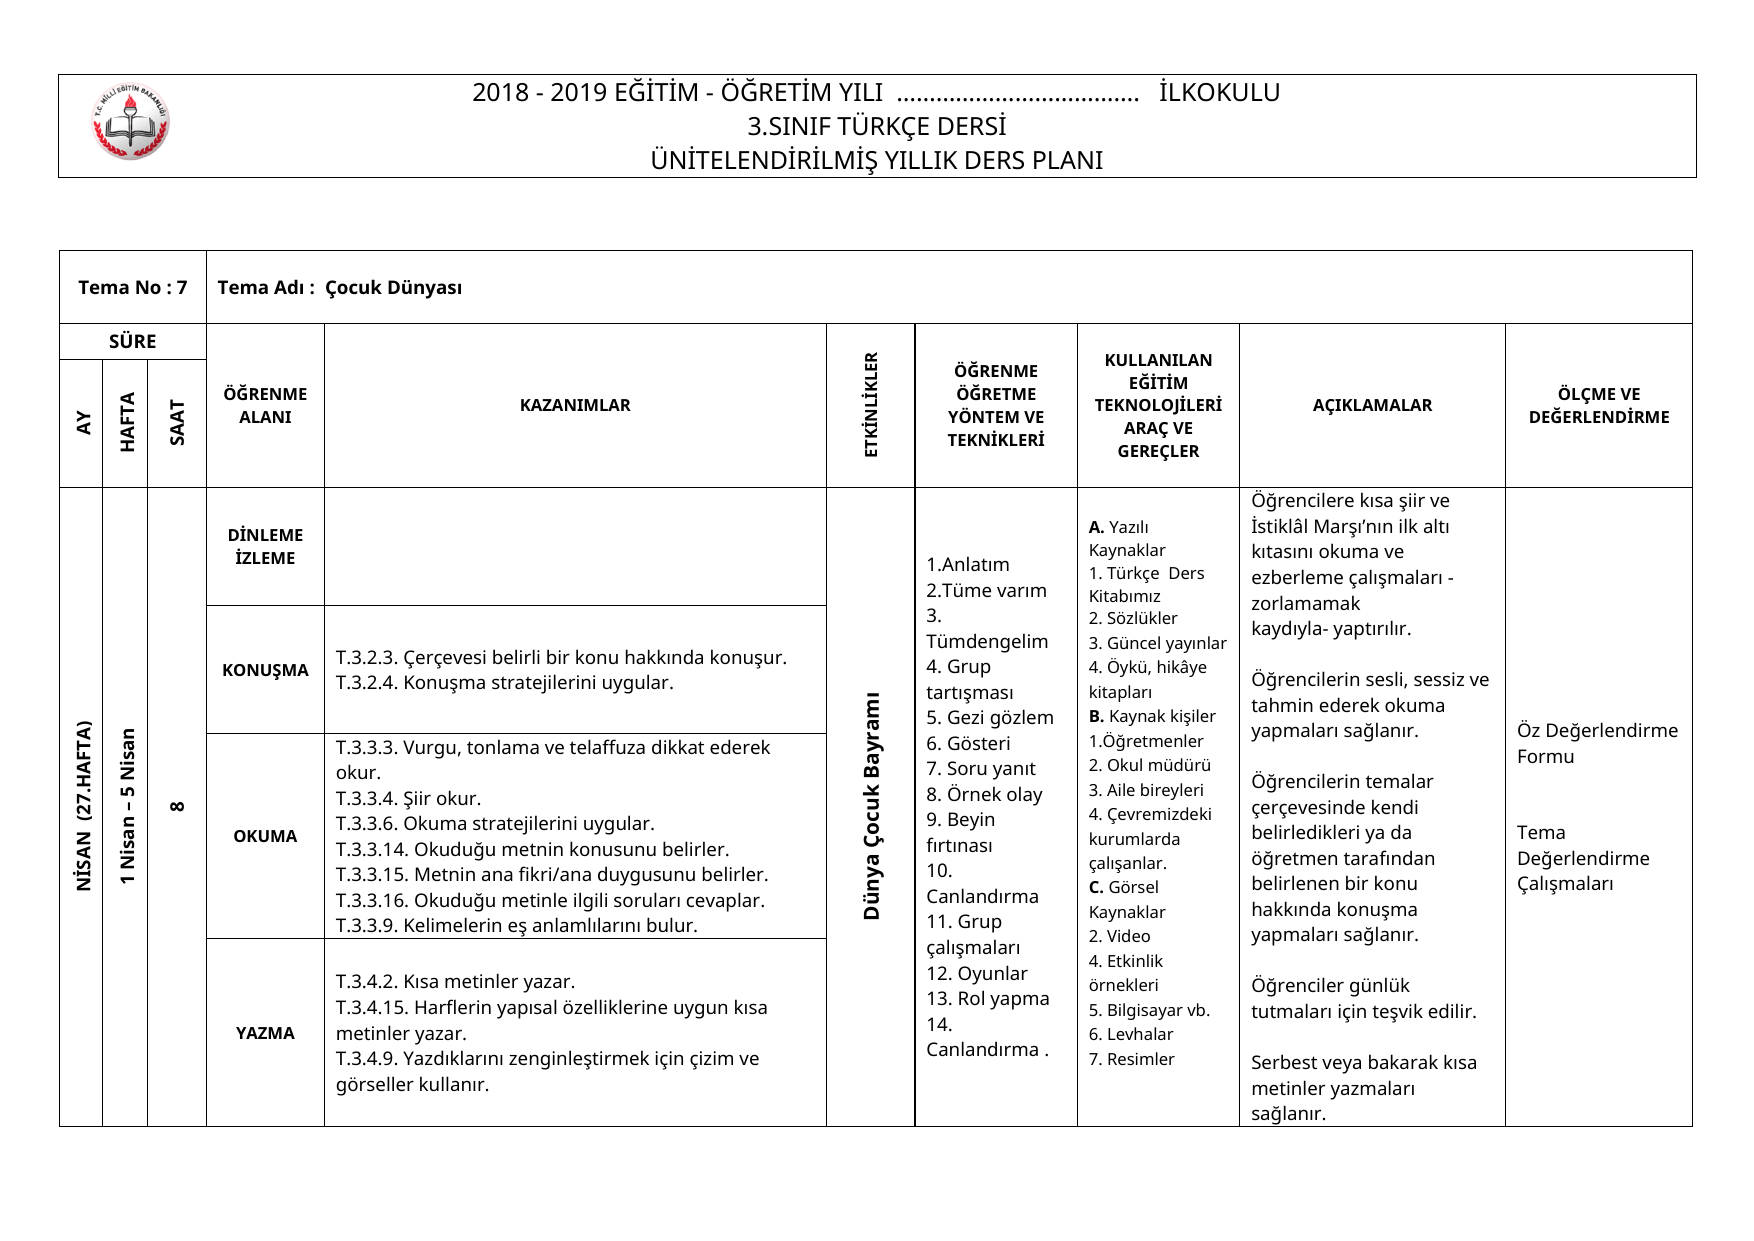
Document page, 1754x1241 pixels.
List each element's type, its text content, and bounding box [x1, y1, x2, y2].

table_cell ETKİNLİKLER [827, 324, 914, 487]
table_cell NİSAN (27.HAFTA) [60, 488, 102, 1126]
table_cell ÖĞRENME ÖĞRETME YÖNTEM VE TEKNİKLERİ [916, 324, 1077, 487]
table_cell 1 Nisan – 5 Nisan [103, 488, 147, 1126]
table_cell ÖLÇME VE DEĞERLENDİRME [1506, 324, 1692, 487]
table_cell SÜRE [60, 324, 206, 358]
table_cell HAFTA [103, 360, 147, 487]
table_cell AÇIKLAMALAR [1240, 324, 1505, 487]
table_cell 8 [148, 488, 206, 1126]
table_cell Öz Değerlendirme Formu Tema Değerlendirme Çalışmaları [1506, 488, 1692, 1126]
table_cell 1.Anlatım 2.Tüme varım 3. Tümdengelim 4. Grup tartışması 5. Gezi gözlem 6. Gösteri 7. Soru yanıt 8. Örnek olay 9. Beyin fırtınası 10. Canlandırma 11. Grup çalışmaları 12. Oyunlar 13. Rol yapma 14. Canlandırma . [916, 488, 1077, 1126]
table_cell DİNLEME İZLEME [207, 488, 324, 605]
table_cell OKUMA [207, 734, 324, 938]
table_cell T.3.3.3. Vurgu, tonlama ve telaffuza dikkat ederek okur. T.3.3.4. Şiir okur. T.3.3.6. Okuma stratejilerini uygular. T.3.3.14. Okuduğu metnin konusunu belirler. T.3.3.15. Metnin ana fikri/ana duygusunu belirler. T.3.3.16. Okuduğu metinle ilgili soruları cevaplar. T.3.3.9. Kelimelerin eş anlamlılarını bulur. [325, 734, 826, 938]
table_cell [325, 488, 826, 605]
table_cell Dünya Çocuk Bayramı [827, 488, 914, 1126]
table_header Tema No : 7 [60, 251, 206, 323]
table_cell ÖĞRENME ALANI [207, 324, 324, 487]
table_header Tema Adı : Çocuk Dünyası [207, 251, 1692, 323]
table_cell A. Yazılı Kaynaklar 1. Türkçe Ders Kitabımız 2. Sözlükler 3. Güncel yayınlar 4. Öykü, hikâye kitapları B. Kaynak kişiler 1.Öğretmenler 2. Okul müdürü 3. Aile bireyleri 4. Çevremizdeki kurumlarda çalışanlar. C. Görsel Kaynaklar 2. Video 4. Etkinlik örnekleri 5. Bilgisayar vb. 6. Levhalar 7. Resimler [1078, 488, 1239, 1126]
table_cell KAZANIMLAR [325, 324, 826, 487]
table_cell Öğrencilere kısa şiir ve İstiklâl Marşı’nın ilk altı kıtasını okuma ve ezberleme çalışmaları -zorlamamak kaydıyla- yaptırılır. Öğrencilerin sesli, sessiz ve tahmin ederek okuma yapmaları sağlanır. Öğrencilerin temalar çerçevesinde kendi belirledikleri ya da öğretmen tarafından belirlenen bir konu hakkında konuşma yapmaları sağlanır. Öğrenciler günlük tutmaları için teşvik edilir. Serbest veya bakarak kısa metinler yazmaları sağlanır. [1240, 488, 1505, 1126]
table_cell KONUŞMA [207, 606, 324, 733]
table_cell T.3.2.3. Çerçevesi belirli bir konu hakkında konuşur. T.3.2.4. Konuşma stratejilerini uygular. [325, 606, 826, 733]
table_cell T.3.4.2. Kısa metinler yazar. T.3.4.15. Harflerin yapısal özelliklerine uygun kısa metinler yazar. T.3.4.9. Yazdıklarını zenginleştirmek için çizim ve görseller kullanır. [325, 939, 826, 1126]
picture [85, 77, 175, 167]
table_cell YAZMA [207, 939, 324, 1126]
table_cell AY [60, 360, 102, 487]
table_cell KULLANILAN EĞİTİM TEKNOLOJİLERİ ARAÇ VE GEREÇLER [1078, 324, 1239, 487]
table_cell SAAT [148, 360, 206, 487]
